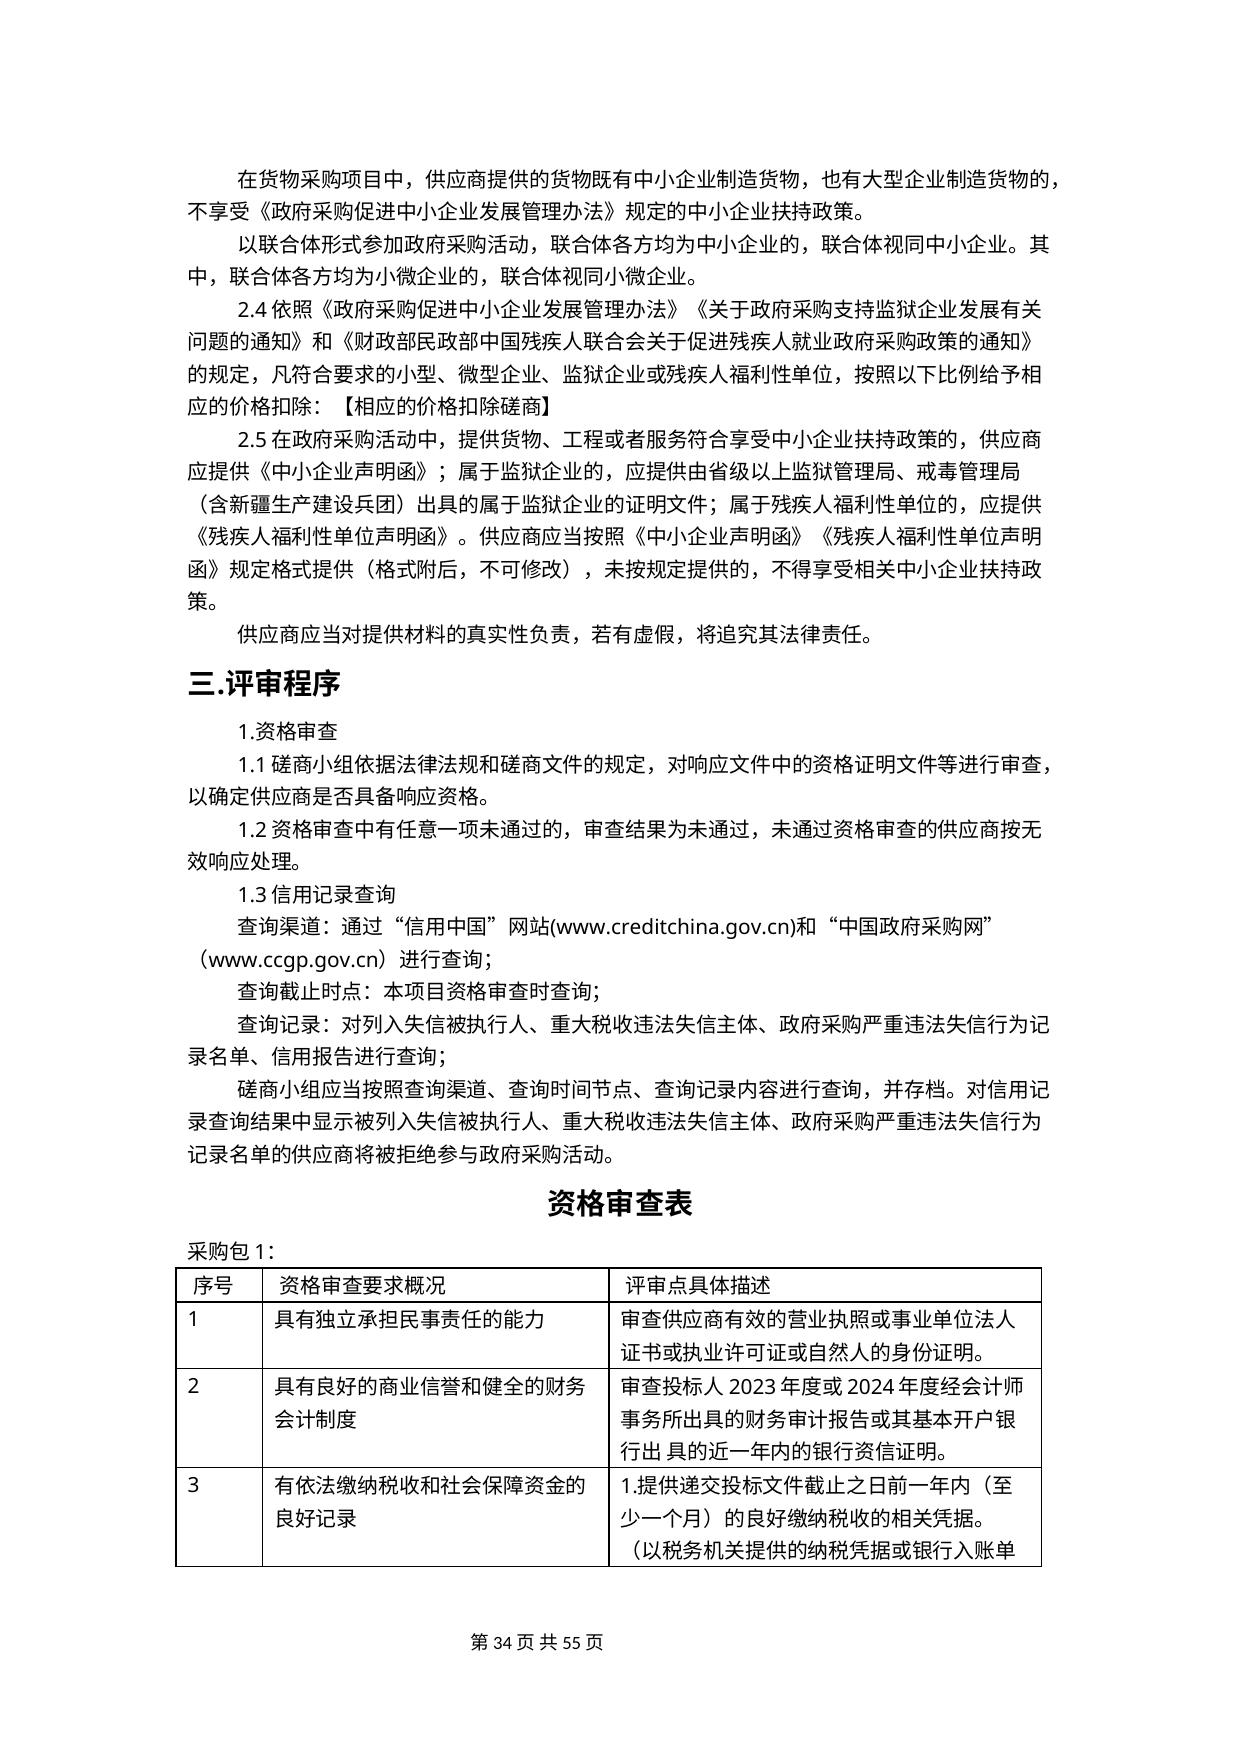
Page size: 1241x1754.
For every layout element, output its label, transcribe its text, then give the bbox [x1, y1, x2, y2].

text 2.4依照《政府采购促进中小企业发展管理办法》《关于政府采购支持监狱企业发展有关问题的通知》和《财政部民政部中国残疾人联合会关于促进残疾人就业政府采购政策的通知》的规定，凡符合要求的小型、微型企业、监狱企业或残疾人福利性单位，按照以下比例给予相应的价格扣除：【相应的价格扣除磋商】 [187, 292, 1053, 422]
text 查询截止时点：本项目资格审查时查询； [187, 974, 1053, 1007]
text 资格审查表 [187, 1169, 1053, 1234]
text 1.1磋商小组依据法律法规和磋商文件的规定，对响应文件中的资格证明文件等进行审查，以确定供应商是否具备响应资格。 [187, 747, 1053, 812]
text 以联合体形式参加政府采购活动，联合体各方均为中小企业的，联合体视同中小企业。其中，联合体各方均为小微企业的，联合体视同小微企业。 [187, 227, 1053, 292]
text 1.3信用记录查询 [187, 877, 1053, 909]
table_header 序号 [177, 1269, 262, 1301]
text 磋商小组应当按照查询渠道、查询时间节点、查询记录内容进行查询，并存档。对信用记录查询结果中显示被列入失信被执行人、重大税收违法失信主体、政府采购严重违法失信行为记录名单的供应商将被拒绝参与政府采购活动。 [187, 1072, 1053, 1169]
table_cell 1 [177, 1303, 262, 1368]
table_cell 审查投标人2023年度或2024年度经会计师事务所出具的财务审计报告或其基本开户银行出 具的近一年内的银行资信证明。 [610, 1369, 1041, 1467]
text 1.资格审查 [187, 714, 1053, 747]
table_cell 3 [177, 1468, 262, 1566]
text 在货物采购项目中，供应商提供的货物既有中小企业制造货物，也有大型企业制造货物的，不享受《政府采购促进中小企业发展管理办法》规定的中小企业扶持政策。 [187, 162, 1053, 227]
table_header 资格审查要求概况 [263, 1269, 608, 1301]
text 查询记录：对列入失信被执行人、重大税收违法失信主体、政府采购严重违法失信行为记录名单、信用报告进行查询； [187, 1007, 1053, 1072]
table_cell 具有良好的商业信誉和健全的财务会计制度 [263, 1369, 608, 1467]
text 2.5在政府采购活动中，提供货物、工程或者服务符合享受中小企业扶持政策的，供应商应提供《中小企业声明函》；属于监狱企业的，应提供由省级以上监狱管理局、戒毒管理局（含新疆生产建设兵团）出具的属于监狱企业的证明文件；属于残疾人福利性单位的，应提供《残疾人福利性单位声明函》。供应商应当按照《中小企业声明函》《残疾人福利性单位声明函》规定格式提供（格式附后，不可修改），未按规定提供的，不得享受相关中小企业扶持政策。 [187, 422, 1053, 617]
table_header 评审点具体描述 [610, 1269, 1041, 1301]
table_cell 审查供应商有效的营业执照或事业单位法人证书或执业许可证或自然人的身份证明。 [610, 1303, 1041, 1368]
text 查询渠道：通过“信用中国”网站(www.creditchina.gov.cn)和“中国政府采购网”（www.ccgp.gov.cn）进行查询； [187, 909, 1053, 974]
table_cell 有依法缴纳税收和社会保障资金的良好记录 [263, 1468, 608, 1566]
table_cell 2 [177, 1369, 262, 1467]
text 采购包1： [187, 1234, 1053, 1267]
text 1.2资格审查中有任意一项未通过的，审查结果为未通过，未通过资格审查的供应商按无效响应处理。 [187, 812, 1053, 877]
text 三.评审程序 [187, 649, 1053, 714]
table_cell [610, 1468, 1041, 1566]
text 供应商应当对提供材料的真实性负责，若有虚假，将追究其法律责任。 [187, 617, 1053, 649]
table_cell 具有独立承担民事责任的能力 [263, 1303, 608, 1368]
